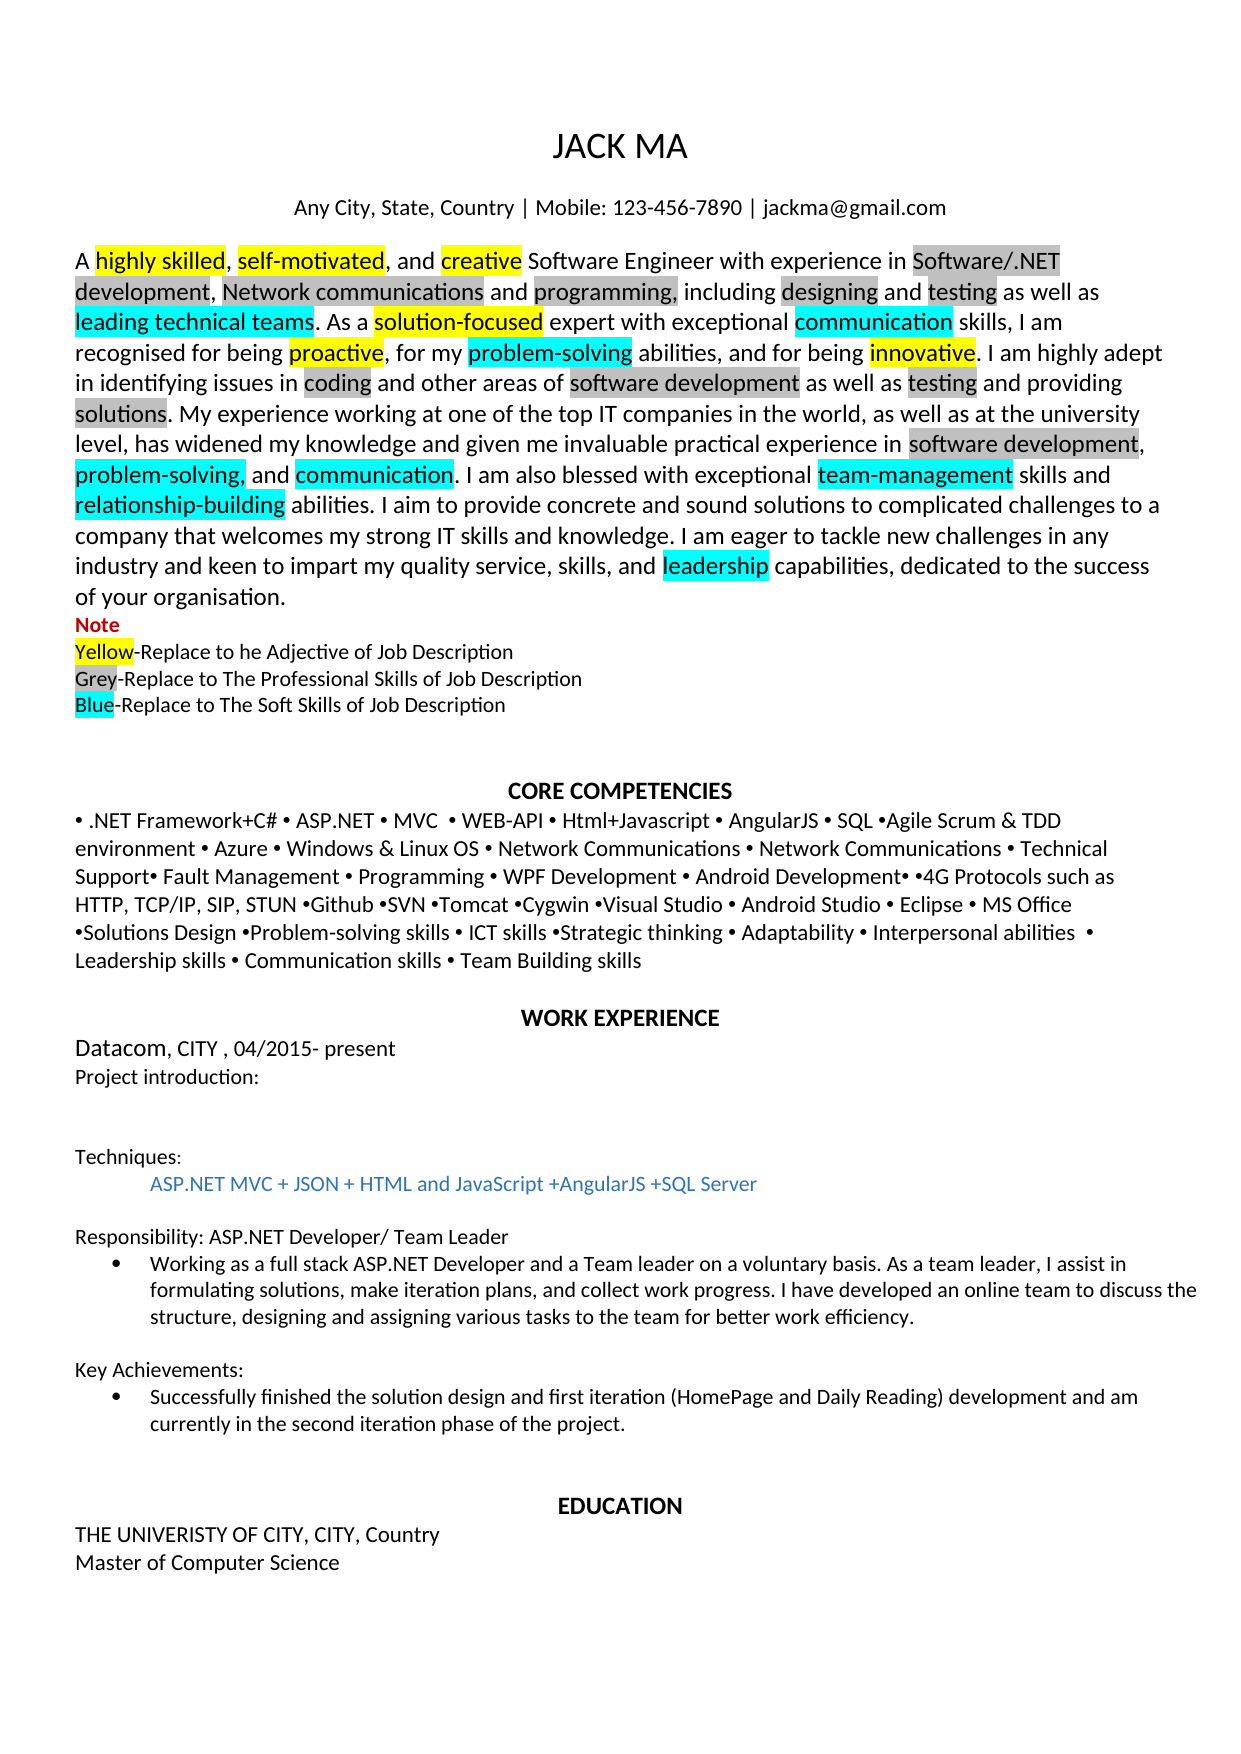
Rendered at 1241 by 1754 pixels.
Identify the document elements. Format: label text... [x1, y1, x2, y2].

text CORE COMPETENCIES [75, 775, 1165, 806]
text Yellow-Replace to he Adjective of Job Description [134, 638, 1165, 665]
text JACK MA [75, 122, 1165, 168]
text EDUCATION [75, 1490, 1165, 1520]
text THE UNIVERISTY OF CITY, CITY, Country [75, 1520, 1165, 1548]
text Techniques: [75, 1143, 1165, 1170]
text .NET Framework+C# ASP.NET MVC WEB-API Html+Javascript AngularJS SQL Agile Scrum & TDD environment Azure Windows & Linux OS Network Communications Network Communications Technical Support Fault Management Programming WPF Development Android Development 4G Protocols such as HTTP, TCP/IP, SIP, STUN Github SVN Tomcat Cygwin Visual Studio Android Studio Eclipse MS Office Solutions Design Problem-solving skills ICT skills Strategic thinking Adaptability Interpersonal abilities Leadership skills Communication skills Team Building skills [75, 806, 1165, 974]
text ASP.NET MVC + JSON + HTML and JavaScript +AngularJS +SQL Server [150, 1170, 1165, 1196]
list Successfully finished the solution design and first iteration (HomePage and Daily Reading) development and am currently in the second iteration phase of the project. [112, 1383, 1200, 1436]
text Blue-Replace to The Soft Skills of Job Description [114, 691, 1165, 718]
text A highly skilled, self-motivated, and creative Software Engineer with experience in Software/.NET development, Network communications and programming, including designing and testing as well as leading technical teams. As a solution-focused expert with exceptional communication skills, I am recognised for being proactive, for my problem-solving abilities, and for being innovative. I am highly adept in identifying issues in coding and other areas of software development as well as testing and providing solutions. My experience working at one of the top IT companies in the world, as well as at the university level, has widened my knowledge and given me invaluable practical experience in software development, problem-solving, and communication. I am also blessed with exceptional team-management skills and relationship-building abilities. I aim to provide concrete and sound solutions to complicated challenges to a company that welcomes my strong IT skills and knowledge. I am eager to tackle new challenges in any industry and keen to impart my quality service, skills, and leadership capabilities, dedicated to the success of your organisation. [75, 245, 1165, 611]
text Datacom, CITY , 04/2015- present [75, 1032, 1165, 1063]
text Responsibility: ASP.NET Developer/ Team Leader [75, 1223, 1165, 1250]
list Working as a full stack ASP.NET Developer and a Team leader on a voluntary basis. As a team leader, I assist in formulating solutions, make iteration plans, and collect work progress. I have developed an online team to discuss the structure, designing and assigning various tasks to the team for better work efficiency. [112, 1250, 1200, 1330]
text Key Achievements: [75, 1356, 1165, 1383]
text WORK EXPERIENCE [75, 1002, 1165, 1032]
text Note [75, 611, 1165, 638]
text Project introduction: [75, 1063, 1165, 1090]
text Grey-Replace to The Professional Skills of Job Description [117, 665, 1165, 691]
text Any City, State, Country | Mobile: 123-456-7890 | jackma@gmail.com [75, 193, 1165, 221]
text Master of Computer Science [75, 1548, 1165, 1576]
